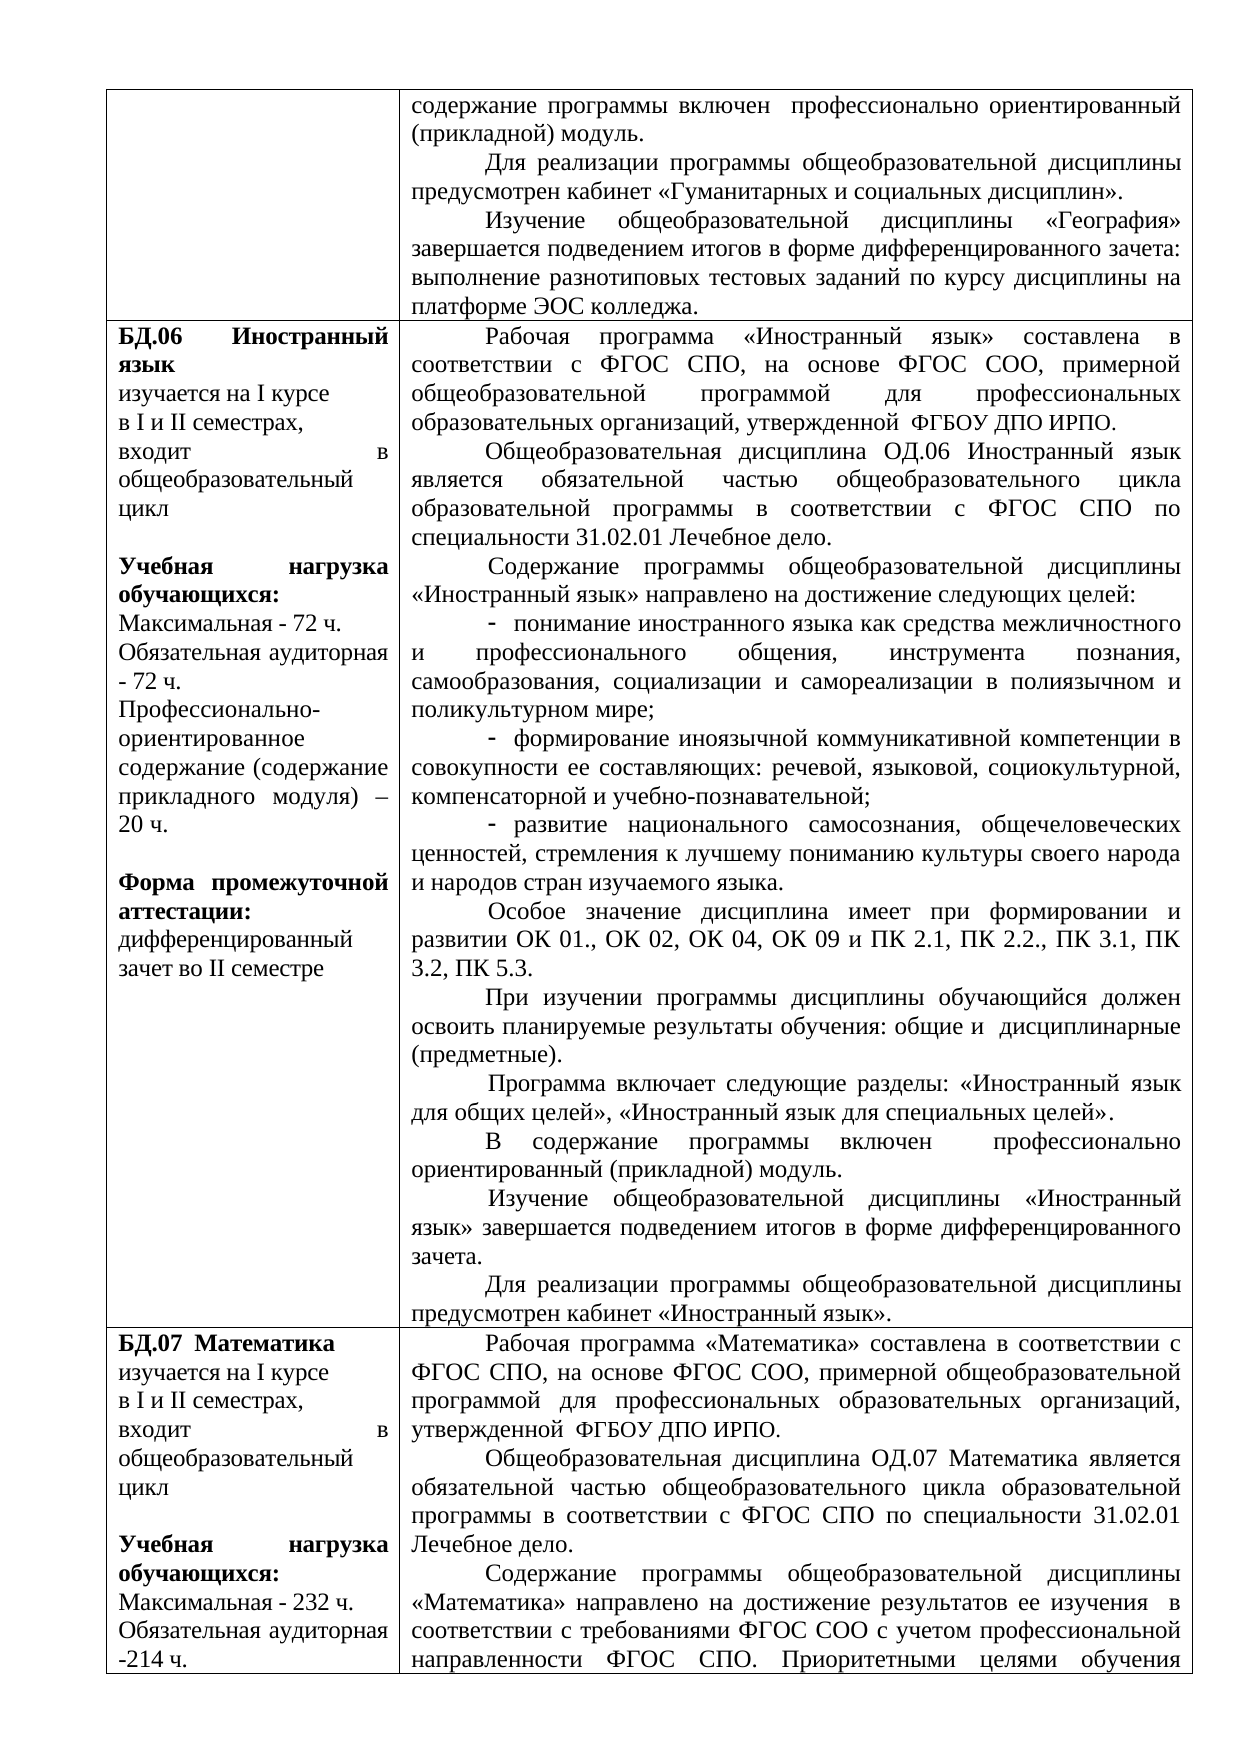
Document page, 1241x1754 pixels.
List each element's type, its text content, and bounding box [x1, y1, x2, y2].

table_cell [107, 90, 399, 320]
table_cell Рабочая программа «Иностранный язык» составлена в соответствии с ФГОС СПО, на основе ФГОС СОО, примерной общеобразовательной программой для профессиональных образовательных организаций, утвержденной ФГБОУ ДПО ИРПО. Общеобразовательная дисциплина ОД.06 Иностранный язык является обязательной частью общеобразовательного цикла образовательной программы в соответствии с ФГОС СПО по специальности 31.02.01 Лечебное дело. Содержание программы общеобразовательной дисциплины «Иностранный язык» направлено на достижение следующих целей: понимание иностранного языка как средства межличностного и профессионального общения, инструмента познания, самообразования, социализации и самореализации в полиязычном и поликультурном мире; формирование иноязычной коммуникативной компетенции в совокупности ее составляющих: речевой, языковой, социокультурной, компенсаторной и учебно-познавательной; развитие национального самосознания, общечеловеческих ценностей, стремления к лучшему пониманию культуры своего народа и народов стран изучаемого языка. Особое значение дисциплина имеет при формировании и развитии ОК 01., ОК 02, ОК 04, ОК 09 и ПК 2.1, ПК 2.2., ПК 3.1, ПК 3.2, ПК 5.3. При изучении программы дисциплины обучающийся должен освоить планируемые результаты обучения: общие и дисциплинарные (предметные). Программа включает следующие разделы: «Иностранный язык для общих целей», «Иностранный язык для специальных целей». В содержание программы включен профессионально ориентированный (прикладной) модуль. Изучение общеобразовательной дисциплины «Иностранный язык» завершается подведением итогов в форме дифференцированного зачета. Для реализации программы общеобразовательной дисциплины предусмотрен кабинет «Иностранный язык». [400, 321, 1192, 1327]
table_cell БД.06 Иностранный язык изучается на I курсе в I и II семестрах, входит в общеобразовательный цикл Учебная нагрузка обучающихся: Максимальная - 72 ч. Обязательная аудиторная - 72 ч. Профессионально-ориентированное содержание (содержание прикладного модуля) – 20 ч. Форма промежуточной аттестации: дифференцированный зачет во II семестре [107, 321, 399, 1327]
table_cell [400, 1328, 1192, 1673]
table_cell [400, 90, 1192, 320]
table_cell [107, 1328, 399, 1673]
